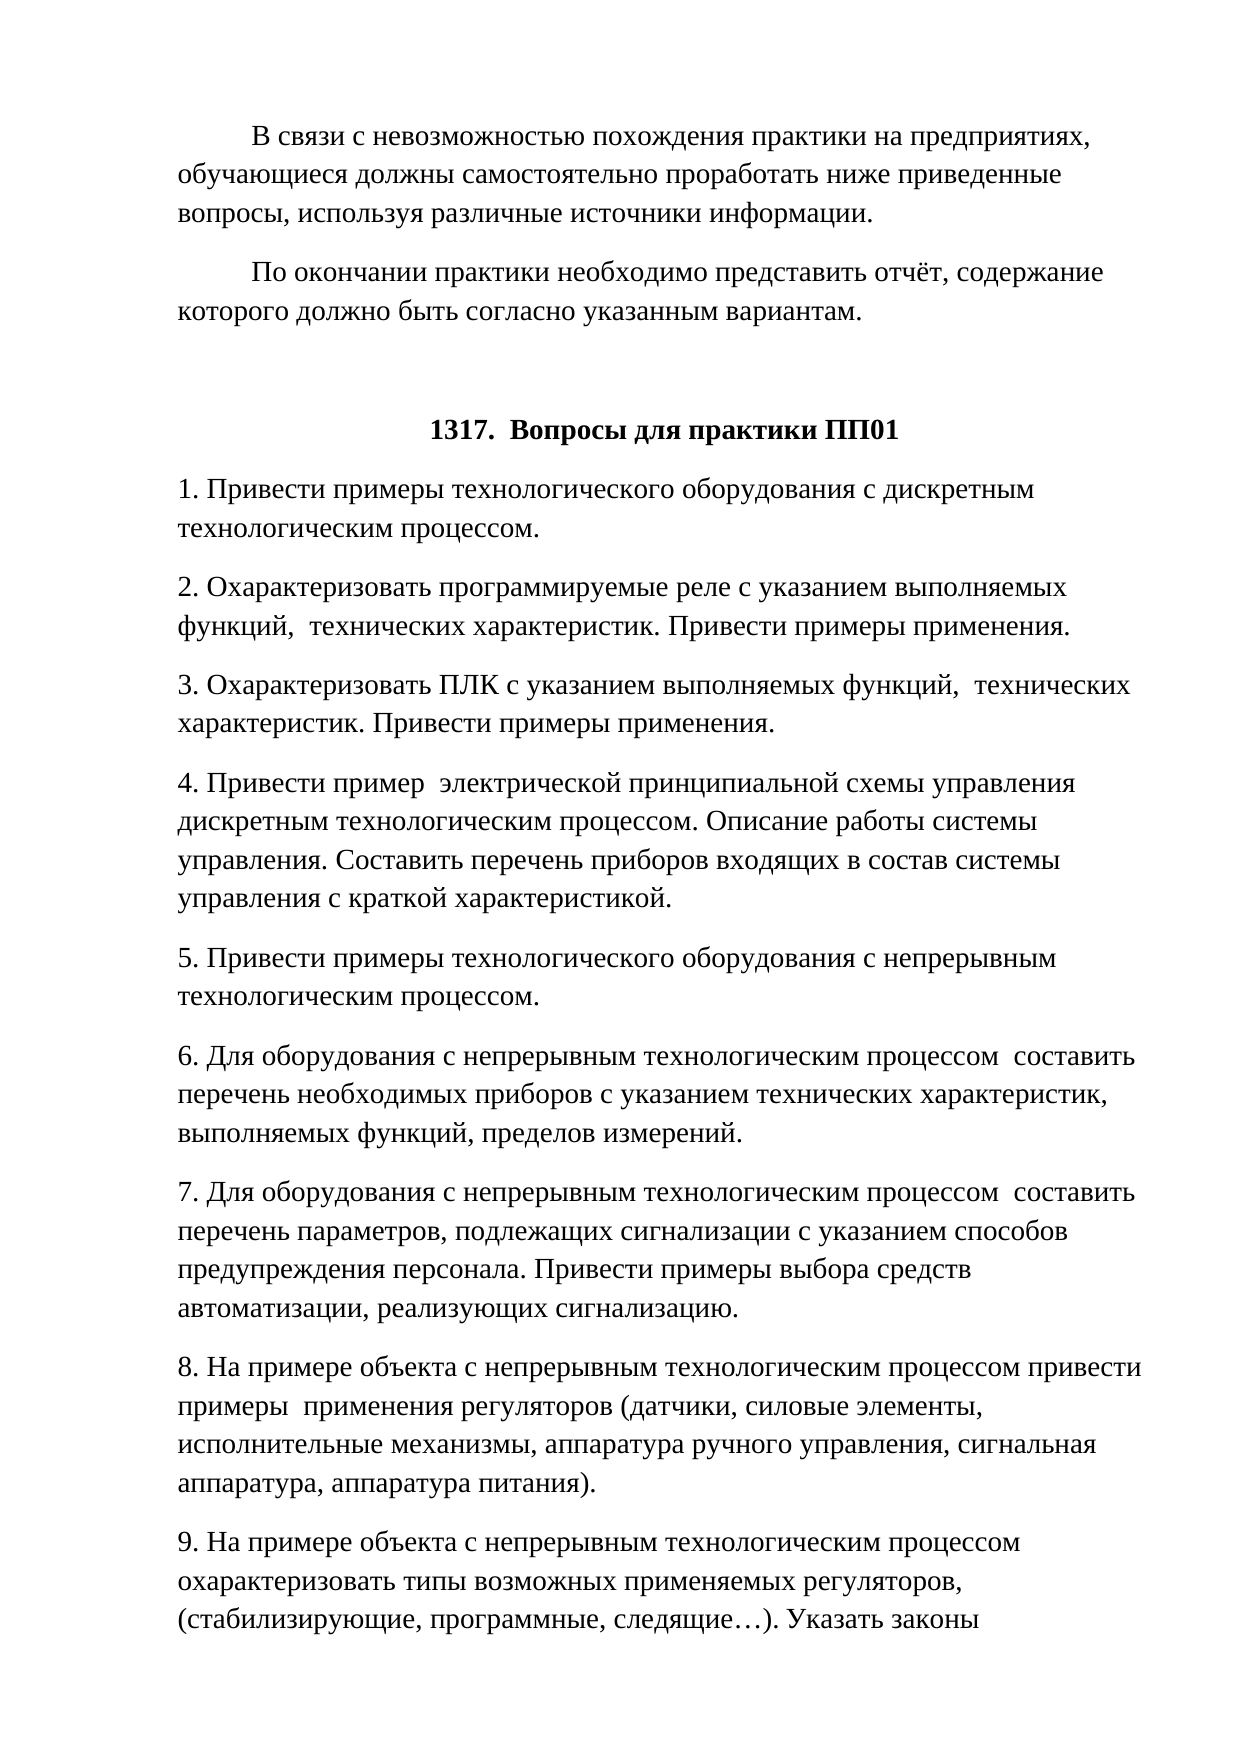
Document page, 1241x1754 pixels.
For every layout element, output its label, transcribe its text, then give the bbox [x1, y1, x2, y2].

text 8. На примере объекта с непрерывным технологическим процессом привести примеры применения регуляторов (датчики, силовые элементы, исполнительные механизмы, аппаратура ручного управления, сигнальная аппаратура, аппаратура питания). [177, 1349, 1152, 1498]
text В связи с невозможностью похождения практики на предприятиях, обучающиеся должны самостоятельно проработать ниже приведенные вопросы, используя различные источники информации. [177, 118, 1152, 229]
text 4. Привести пример электрической принципиальной схемы управления дискретным технологическим процессом. Описание работы системы управления. Составить перечень приборов входящих в состав системы управления с краткой характеристикой. [177, 765, 1152, 914]
text 7. Для оборудования с непрерывным технологическим процессом составить перечень параметров, подлежащих сигнализации с указанием способов предупреждения персонала. Привести примеры выбора средств автоматизации, реализующих сигнализацию. [177, 1174, 1152, 1323]
text 2. Охарактеризовать программируемые реле с указанием выполняемых функций, технических характеристик. Привести примеры применения. [177, 569, 1152, 641]
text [177, 1524, 1152, 1635]
text По окончании практики необходимо представить отчёт, содержание которого должно быть согласно указанным вариантам. [177, 254, 1152, 327]
text 3. Охарактеризовать ПЛК с указанием выполняемых функций, технических характеристик. Привести примеры применения. [177, 667, 1152, 739]
text 5. Привести примеры технологического оборудования с непрерывным технологическим процессом. [177, 940, 1152, 1012]
text 1. Привести примеры технологического оборудования с дискретным технологическим процессом. [177, 471, 1152, 543]
text 1317. Вопросы для практики ПП01 [177, 412, 1152, 445]
text 6. Для оборудования с непрерывным технологическим процессом составить перечень необходимых приборов с указанием технических характеристик, выполняемых функций, пределов измерений. [177, 1038, 1152, 1148]
